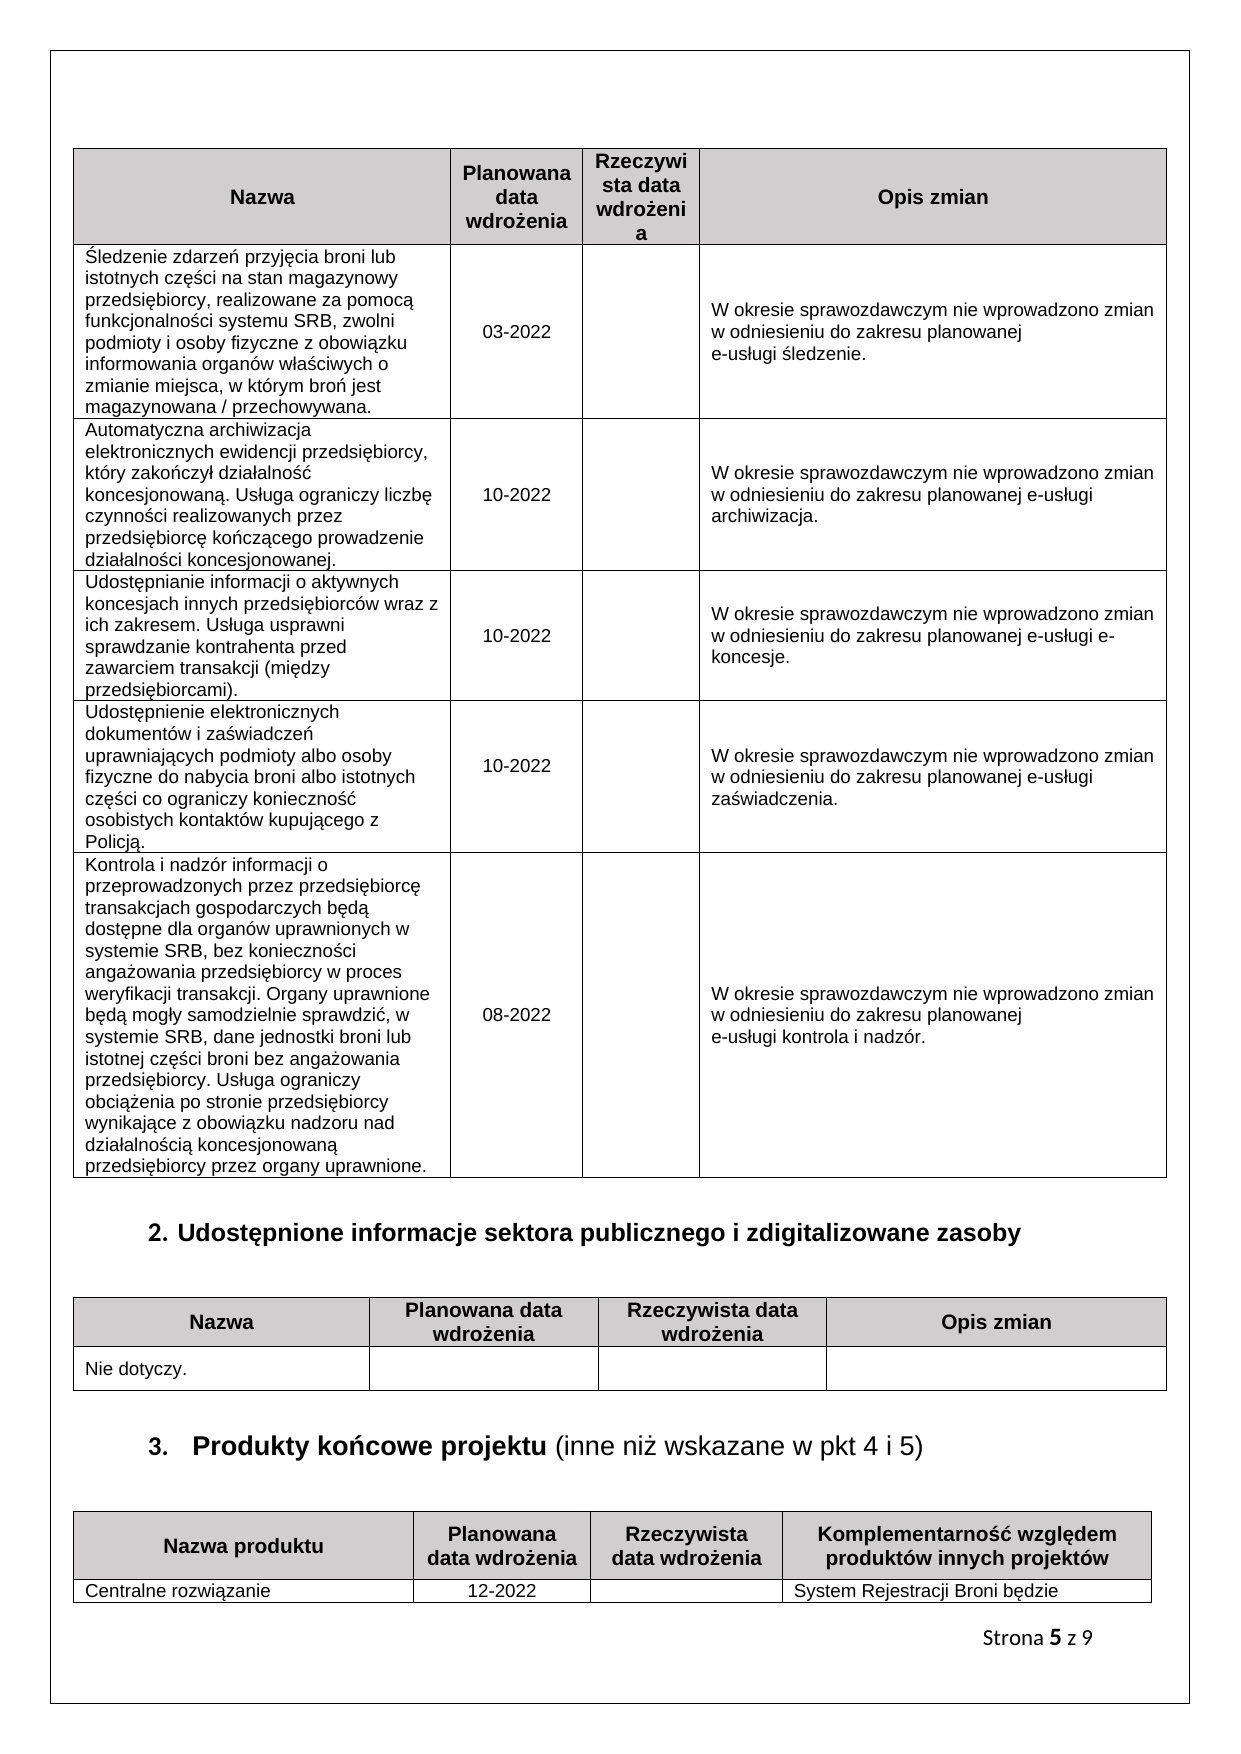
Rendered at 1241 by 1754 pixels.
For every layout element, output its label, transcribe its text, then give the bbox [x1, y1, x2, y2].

table_header Rzeczywista data wdrożenia [583, 149, 699, 244]
table_cell [583, 419, 699, 570]
table_header Opis zmian [827, 1298, 1166, 1346]
table_header Rzeczywista data wdrożenia [599, 1298, 826, 1346]
table_cell W okresie sprawozdawczym nie wprowadzono zmian w odniesieniu do zakresu planowanej e-usługi zaświadczenia. [700, 701, 1166, 852]
table_cell 12-2022 [414, 1580, 590, 1602]
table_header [783, 1512, 1151, 1579]
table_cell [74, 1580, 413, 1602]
table_cell 10-2022 [451, 701, 582, 852]
table_cell 10-2022 [451, 419, 582, 570]
table_cell 10-2022 [451, 571, 582, 700]
table_cell W okresie sprawozdawczym nie wprowadzono zmian w odniesieniu do zakresu planowanej e-usługi e-koncesje. [700, 571, 1166, 700]
table_cell Udostępnienie elektronicznych dokumentów i zaświadczeń uprawniających podmioty albo osoby fizyczne do nabycia broni albo istotnych części co ograniczy konieczność osobistych kontaktów kupującego z Policją. [74, 701, 450, 852]
table_header Nazwa [74, 149, 450, 244]
table_header Opis zmian [700, 149, 1166, 244]
table_cell [591, 1580, 782, 1602]
table_header Nazwa [74, 1298, 369, 1346]
table_header Planowana data wdrożenia [370, 1298, 598, 1346]
table_cell [827, 1347, 1166, 1390]
table_header Planowana data wdrożenia [451, 149, 582, 244]
table_cell [583, 571, 699, 700]
table_cell [370, 1347, 598, 1390]
table_cell W okresie sprawozdawczym nie wprowadzono zmian w odniesieniu do zakresu planowanej e-usługi archiwizacja. [700, 419, 1166, 570]
table_header Rzeczywista data wdrożenia [591, 1512, 782, 1579]
table_cell Kontrola i nadzór informacji o przeprowadzonych przez przedsiębiorcę transakcjach gospodarczych będą dostępne dla organów uprawnionych w systemie SRB, bez konieczności angażowania przedsiębiorcy w proces weryfikacji transakcji. Organy uprawnione będą mogły samodzielnie sprawdzić, w systemie SRB, dane jednostki broni lub istotnej części broni bez angażowania przedsiębiorcy. Usługa ograniczy obciążenia po stronie przedsiębiorcy wynikające z obowiązku nadzoru nad działalnością koncesjonowaną przedsiębiorcy przez organy uprawnione. [74, 853, 450, 1177]
table_cell 08-2022 [451, 853, 582, 1177]
table_cell Automatyczna archiwizacja elektronicznych ewidencji przedsiębiorcy, który zakończył działalność koncesjonowaną. Usługa ograniczy liczbę czynności realizowanych przez przedsiębiorcę kończącego prowadzenie działalności koncesjonowanej. [74, 419, 450, 570]
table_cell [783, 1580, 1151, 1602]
table_cell Śledzenie zdarzeń przyjęcia broni lub istotnych części na stan magazynowy przedsiębiorcy, realizowane za pomocą funkcjonalności systemu SRB, zwolni podmioty i osoby fizyczne z obowiązku informowania organów właściwych o zmianie miejsca, w którym broń jest magazynowana / przechowywana. [74, 245, 450, 418]
table_cell Nie dotyczy. [74, 1347, 369, 1390]
table_cell 03-2022 [451, 245, 582, 418]
table_cell [583, 701, 699, 852]
table_cell Udostępnianie informacji o aktywnych koncesjach innych przedsiębiorców wraz z ich zakresem. Usługa usprawni sprawdzanie kontrahenta przed zawarciem transakcji (między przedsiębiorcami). [74, 571, 450, 700]
table_header Planowana data wdrożenia [414, 1512, 590, 1579]
subtitle Produkty końcowe projektu (inne niż wskazane w pkt 4 i 5) [148, 1429, 1093, 1462]
table_header Nazwa produktu [74, 1512, 413, 1579]
table_cell W okresie sprawozdawczym nie wprowadzono zmian w odniesieniu do zakresu planowanej e-usługi kontrola i nadzór. [700, 853, 1166, 1177]
subtitle Udostępnione informacje sektora publicznego i zdigitalizowane zasoby [148, 1215, 1093, 1248]
table_cell W okresie sprawozdawczym nie wprowadzono zmian w odniesieniu do zakresu planowanej e-usługi śledzenie. [700, 245, 1166, 418]
table_cell [599, 1347, 826, 1390]
table_cell [583, 245, 699, 418]
table_cell [583, 853, 699, 1177]
